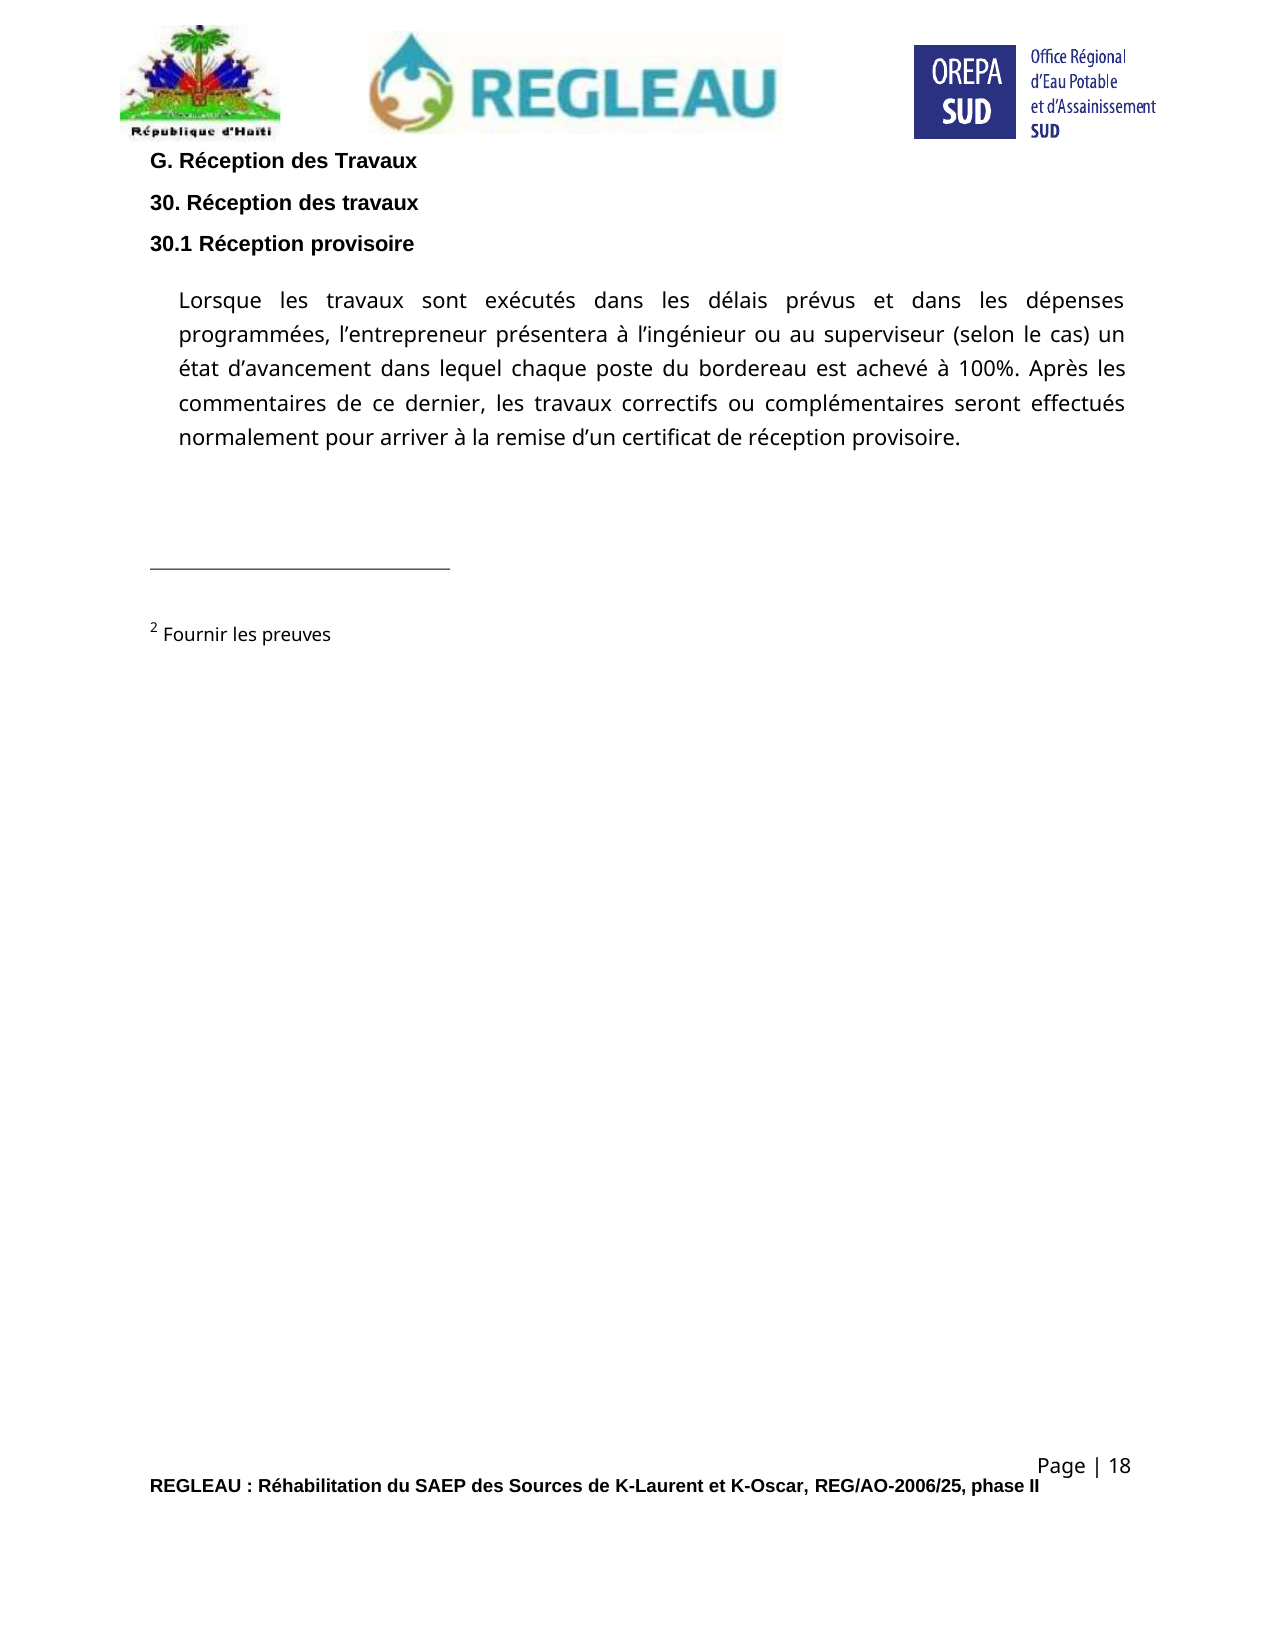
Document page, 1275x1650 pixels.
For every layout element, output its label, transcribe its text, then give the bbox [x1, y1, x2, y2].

list Réception provisoire [150, 231, 1237, 256]
picture [120, 25, 281, 142]
list Réception des Travaux [150, 148, 1237, 173]
text 2 Fournir les preuves [150, 618, 1237, 647]
list Réception des travaux [150, 189, 1237, 215]
text Lorsque les travaux sont exécutés dans les délais prévus et dans les dépenses programmées, l’entrepreneur présentera à l’ingénieur ou au superviseur (selon le cas) un état d’avancement dans lequel chaque poste du bordereau est achevé à 100%. Après les commentaires de ce dernier, les travaux correctifs ou complémentaires seront effectués normalement pour arriver à la remise d’un certificat de réception provisoire. [178, 285, 1126, 452]
picture [368, 31, 783, 134]
